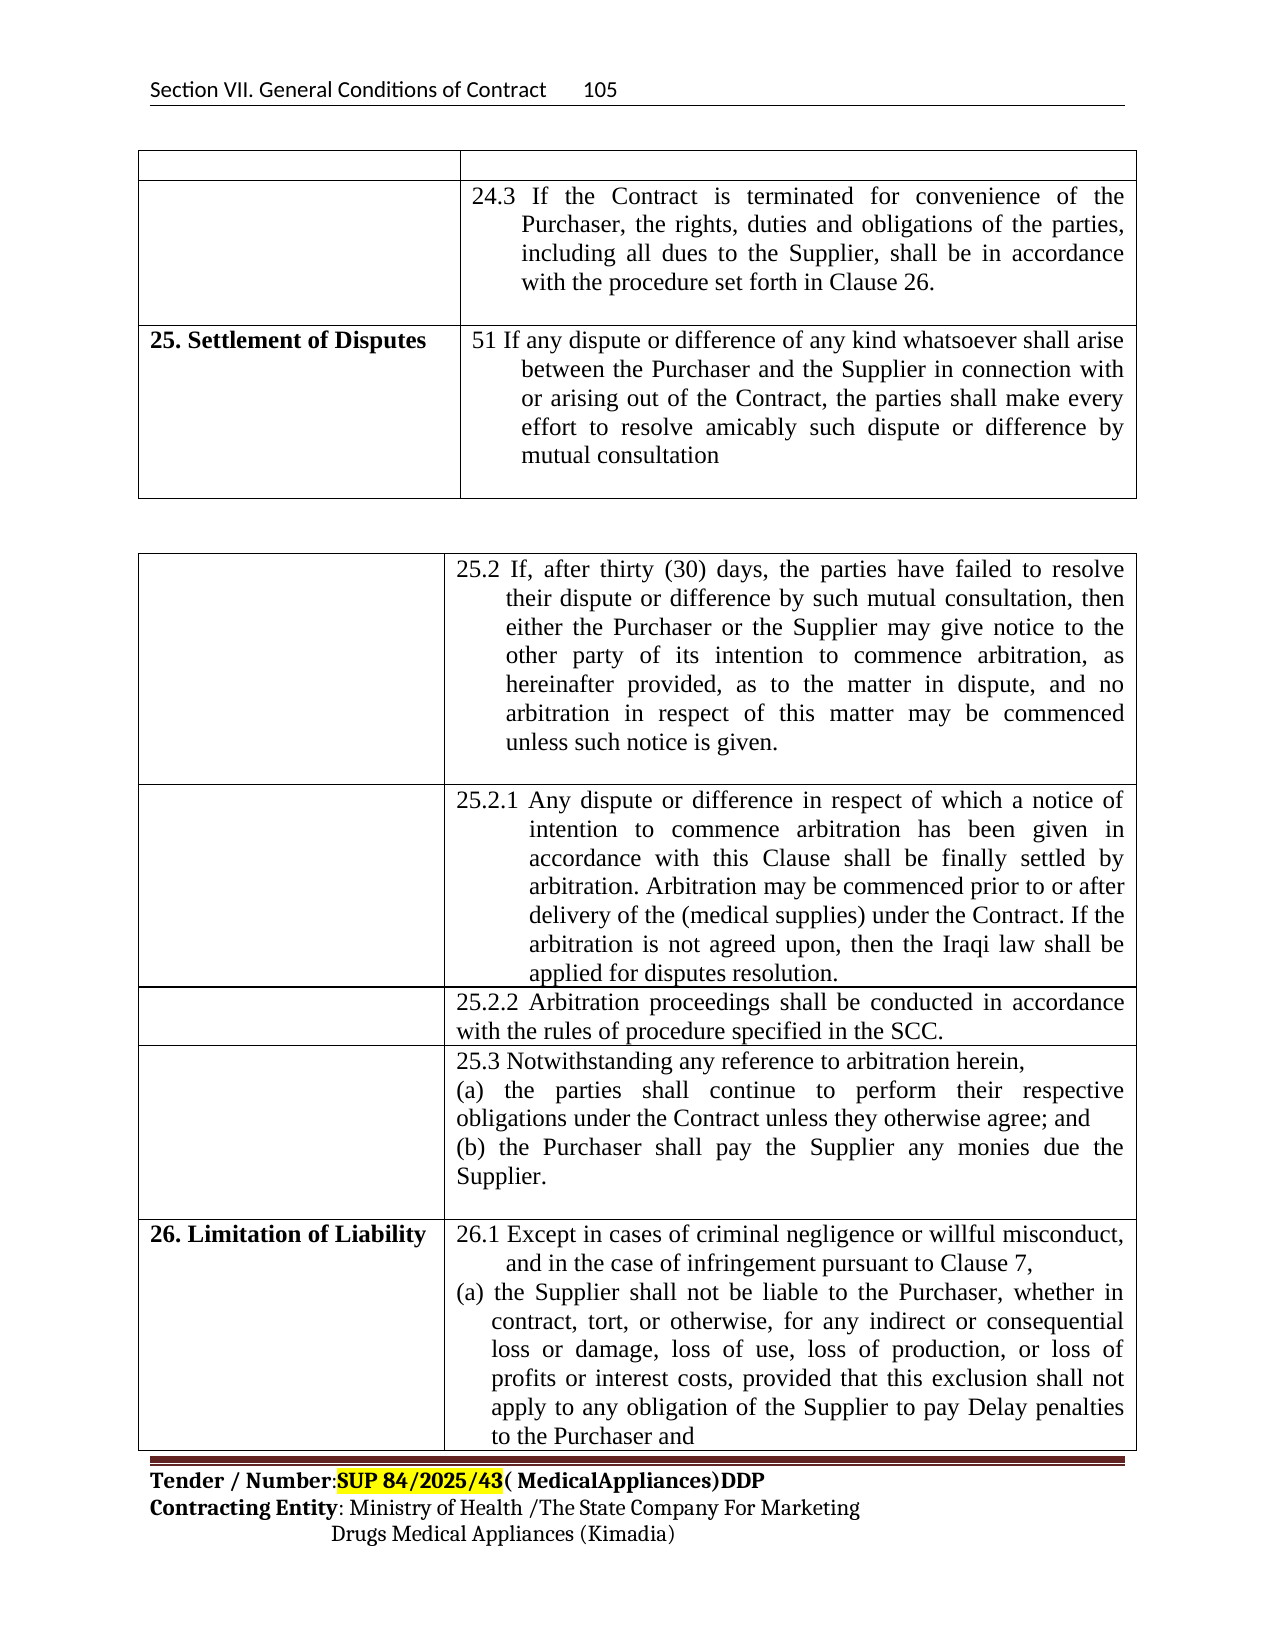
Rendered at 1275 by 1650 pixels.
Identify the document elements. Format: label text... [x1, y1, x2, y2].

table_cell 25. Settlement of Disputes [139, 326, 460, 498]
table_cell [445, 1220, 1136, 1449]
table_cell 24.3 If the Contract is terminated for convenience of the Purchaser, the rights, duties and obligations of the parties, including all dues to the Supplier, shall be in accordance with the procedure set forth in Clause 26. [461, 181, 1136, 324]
table_cell 25.2.2 Arbitration proceedings shall be conducted in accordance with the rules of procedure specified in the SCC. [445, 988, 1136, 1045]
table_cell [139, 181, 460, 324]
table_cell [139, 1046, 444, 1218]
table_cell 51 If any dispute or difference of any kind whatsoever shall arise between the Purchaser and the Supplier in connection with or arising out of the Contract, the parties shall make every effort to resolve amicably such dispute or difference by mutual consultation [461, 326, 1136, 498]
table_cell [461, 151, 1136, 180]
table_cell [139, 1220, 444, 1449]
table_cell [139, 785, 444, 986]
table_header 25.2 If, after thirty (30) days, the parties have failed to resolve their dispute or difference by such mutual consultation, then either the Purchaser or the Supplier may give notice to the other party of its intention to commence arbitration, as hereinafter provided, as to the matter in dispute, and no arbitration in respect of this matter may be commenced unless such notice is given. [445, 554, 1136, 784]
table_cell 25.3 Notwithstanding any reference to arbitration herein, (a) the parties shall continue to perform their respective obligations under the Contract unless they otherwise agree; and (b) the Purchaser shall pay the Supplier any monies due the Supplier. [445, 1046, 1136, 1218]
table_cell [139, 151, 460, 180]
table_cell 25.2.1 Any dispute or difference in respect of which a notice of intention to commence arbitration has been given in accordance with this Clause shall be finally settled by arbitration. Arbitration may be commenced prior to or after delivery of the (medical supplies) under the Contract. If the arbitration is not agreed upon, then the Iraqi law shall be applied for disputes resolution. [445, 785, 1136, 986]
table_header [139, 554, 444, 784]
table_cell [139, 988, 444, 1045]
